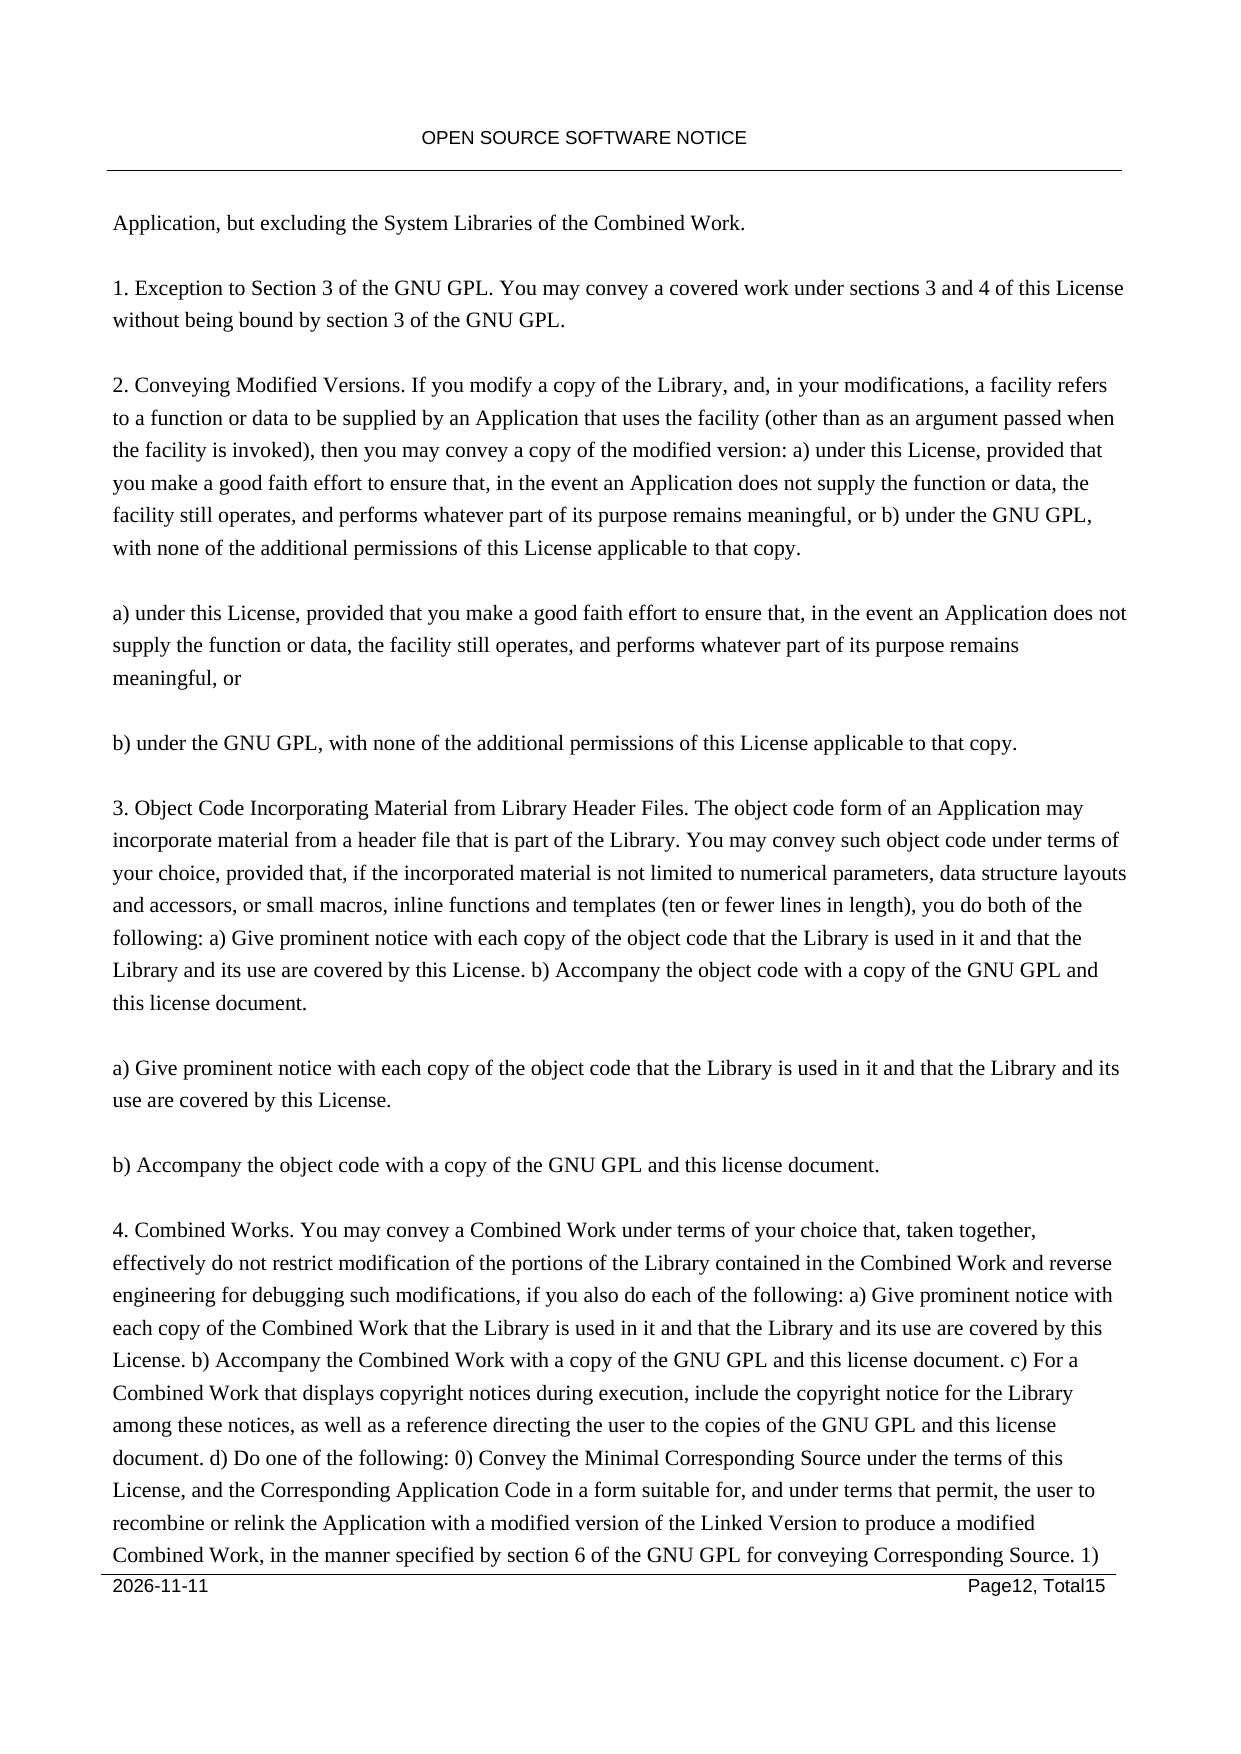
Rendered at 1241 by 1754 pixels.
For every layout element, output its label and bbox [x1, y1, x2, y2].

text [112, 206, 1128, 1571]
